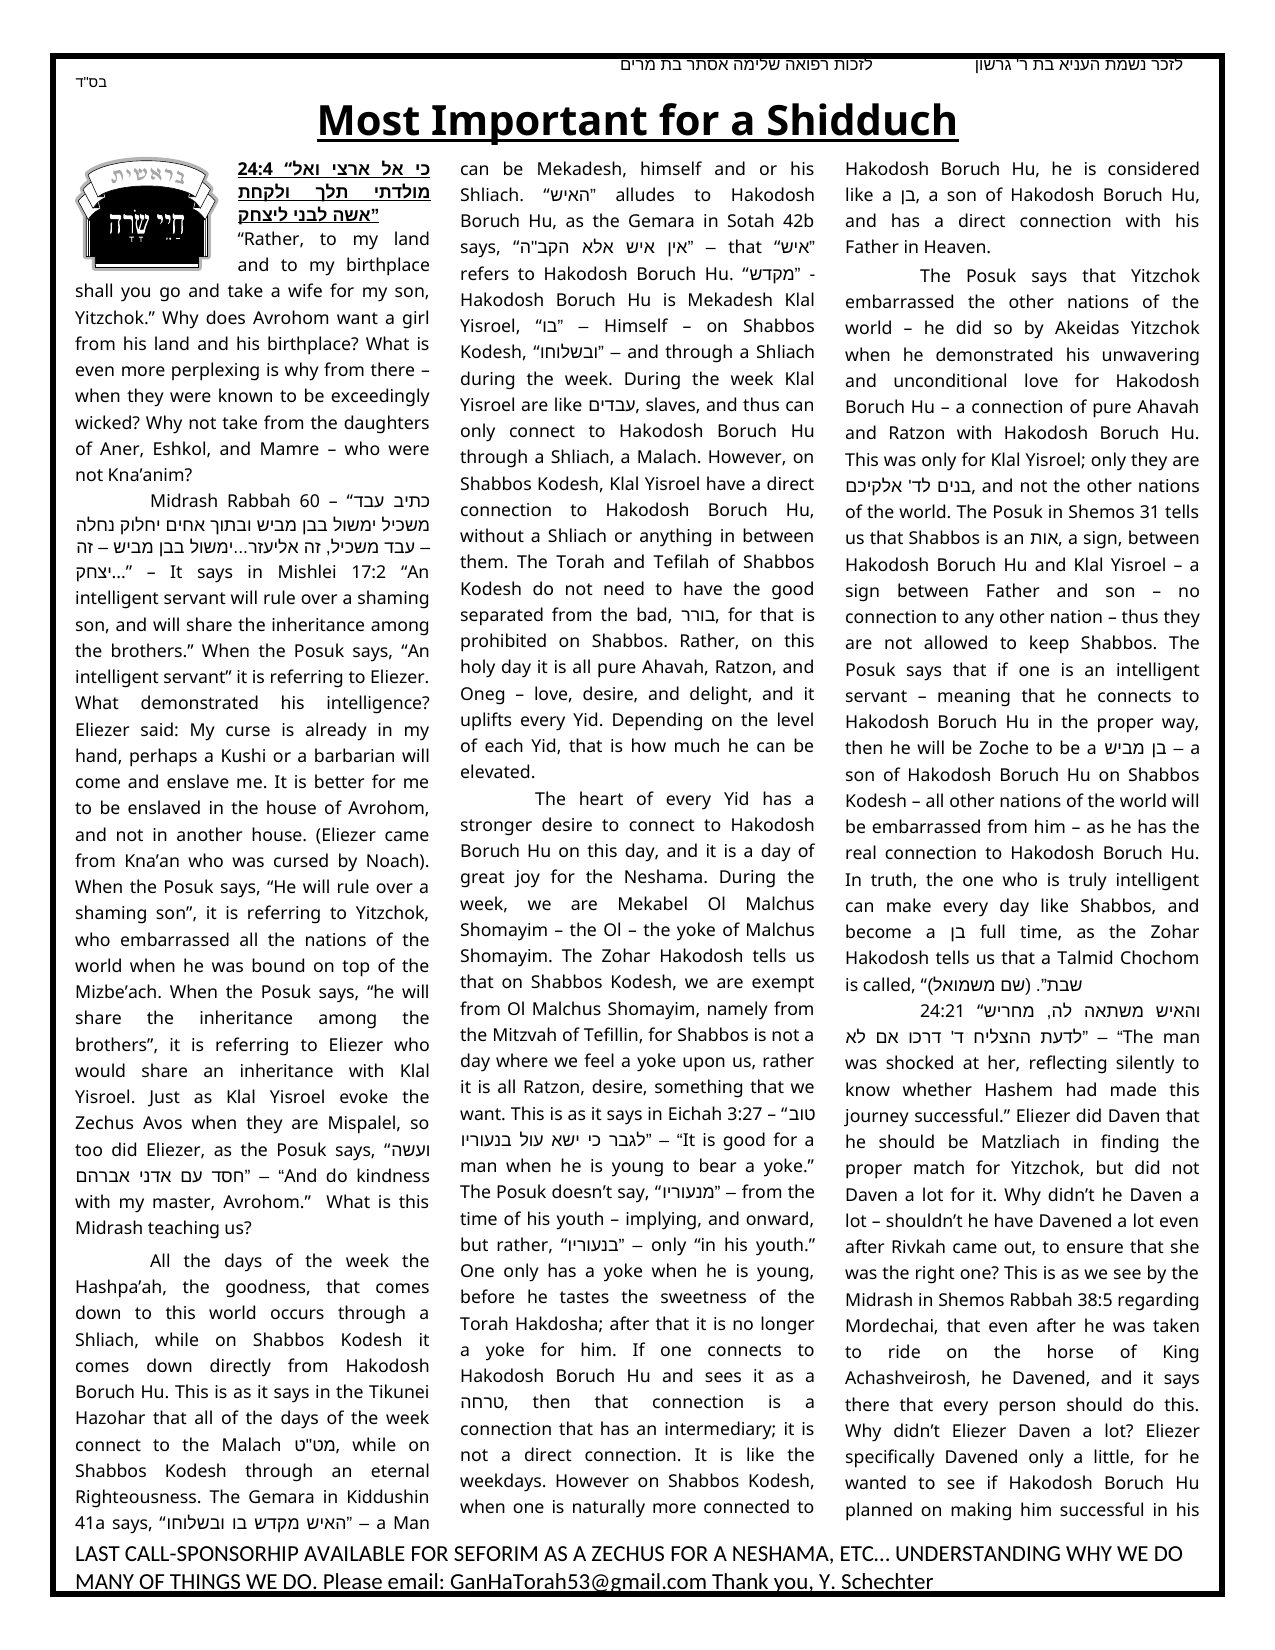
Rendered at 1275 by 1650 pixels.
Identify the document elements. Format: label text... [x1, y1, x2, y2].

text 24:4 “כי אל ארצי ואל מולדתי תלך ולקחת אשה לבני ליצחק” [154, 156, 430, 225]
text All the days of the week the Hashpa’ah, the goodness, that comes down to this world occurs through a Shliach, while on Shabbos Kodesh it comes down directly from Hakodosh Boruch Hu. This is as it says in the Tikunei Hazohar that all of the days of the week connect to the Malach מט"ט, while on Shabbos Kodesh through an eternal Righteousness. The Gemara in Kiddushin 41a says, “האיש מקדש בו ובשלוחו” – a Man can be Mekadesh, himself and or his Shliach. “האיש” alludes to Hakodosh Boruch Hu, as the Gemara in Sotah 42b says, “אין איש אלא הקב"ה” – that “איש” refers to Hakodosh Boruch Hu. “מקדש” - Hakodosh Boruch Hu is Mekadesh Klal Yisroel, “בו” – Himself – on Shabbos Kodesh, “ובשלוחו” – and through a Shliach during the week. During the week Klal Yisroel are like עבדים, slaves, and thus can only connect to Hakodosh Boruch Hu through a Shliach, a Malach. However, on Shabbos Kodesh, Klal Yisroel have a direct connection to Hakodosh Boruch Hu, without a Shliach or anything in between them. The Torah and Tefilah of Shabbos Kodesh do not need to have the good separated from the bad, בורר, for that is prohibited on Shabbos. Rather, on this holy day it is all pure Ahavah, Ratzon, and Oneg – love, desire, and delight, and it uplifts every Yid. Depending on the level of each Yid, that is how much he can be elevated. [460, 156, 815, 784]
text The heart of every Yid has a stronger desire to connect to Hakodosh Boruch Hu on this day, and it is a day of great joy for the Neshama. During the week, we are Mekabel Ol Malchus Shomayim – the Ol – the yoke of Malchus Shomayim. The Zohar Hakodosh tells us that on Shabbos Kodesh, we are exempt from Ol Malchus Shomayim, namely from the Mitzvah of Tefillin, for Shabbos is not a day where we feel a yoke upon us, rather it is all Ratzon, desire, something that we want. This is as it says in Eichah 3:27 – “טוב לגבר כי ישא עול בנעוריו” – “It is good for a man when he is young to bear a yoke.” The Posuk doesn’t say, “מנעוריו” – from the time of his youth – implying, and onward, but rather, “בנעוריו” – only “in his youth.” One only has a yoke when he is young, before he tastes the sweetness of the Torah Hakdosha; after that it is no longer a yoke for him. If one connects to Hakodosh Boruch Hu and sees it as a טרחה, then that connection is a connection that has an intermediary; it is not a direct connection. It is like the weekdays. However on Shabbos Kodesh, when one is naturally more connected to Hakodosh Boruch Hu, he is considered like a בן, a son of Hakodosh Boruch Hu, and has a direct connection with his Father in Heaven. [460, 786, 815, 1519]
text Midrash Rabbah 60 – “כתיב עבד משכיל ימשול בבן מביש ובתוך אחים יחלוק נחלה – עבד משכיל, זה אליעזר...ימשול בבן מביש – זה יצחק...” – It says in Mishlei 17:2 “An intelligent servant will rule over a shaming son, and will share the inheritance among the brothers.” When the Posuk says, “An intelligent servant” it is referring to Eliezer. What demonstrated his intelligence? Eliezer said: My curse is already in my hand, perhaps a Kushi or a barbarian will come and enslave me. It is better for me to be enslaved in the house of Avrohom, and not in another house. (Eliezer came from Kna’an who was cursed by Noach). When the Posuk says, “He will rule over a shaming son”, it is referring to Yitzchok, who embarrassed all the nations of the world when he was bound on top of the Mizbe’ach. When the Posuk says, “he will share the inheritance among the brothers”, it is referring to Eliezer who would share an inheritance with Klal Yisroel. Just as Klal Yisroel evoke the Zechus Avos when they are Mispalel, so too did Eliezer, as the Posuk says, “ועשה חסד עם אדני אברהם” – “And do kindness with my master, Avrohom.” What is this Midrash teaching us? [75, 489, 430, 1240]
text All the days of the week the Hashpa’ah, the goodness, that comes down to this world occurs through a Shliach, while on Shabbos Kodesh it comes down directly from Hakodosh Boruch Hu. This is as it says in the Tikunei Hazohar that all of the days of the week connect to the Malach מט"ט, while on Shabbos Kodesh through an eternal Righteousness. The Gemara in Kiddushin 41a says, “האיש מקדש בו ובשלוחו” – a Man can be Mekadesh, himself and or his Shliach. “האיש” alludes to Hakodosh Boruch Hu, as the Gemara in Sotah 42b says, “אין איש אלא הקב"ה” – that “איש” refers to Hakodosh Boruch Hu. “מקדש” - Hakodosh Boruch Hu is Mekadesh Klal Yisroel, “בו” – Himself – on Shabbos Kodesh, “ובשלוחו” – and through a Shliach during the week. During the week Klal Yisroel are like עבדים, slaves, and thus can only connect to Hakodosh Boruch Hu through a Shliach, a Malach. However, on Shabbos Kodesh, Klal Yisroel have a direct connection to Hakodosh Boruch Hu, without a Shliach or anything in between them. The Torah and Tefilah of Shabbos Kodesh do not need to have the good separated from the bad, בורר, for that is prohibited on Shabbos. Rather, on this holy day it is all pure Ahavah, Ratzon, and Oneg – love, desire, and delight, and it uplifts every Yid. Depending on the level of each Yid, that is how much he can be elevated. [75, 1248, 430, 1535]
text “Rather, to my land and to my birthplace shall you go and take a wife for my son, Yitzchok.” Why does Avrohom want a girl from his land and his birthplace? What is even more perplexing is why from there – when they were known to be exceedingly wicked? Why not take from the daughters of Aner, Eshkol, and Mamre – who were not Kna’anim? [75, 226, 430, 487]
text The Posuk says that Yitzchok embarrassed the other nations of the world – he did so by Akeidas Yitzchok when he demonstrated his unwavering and unconditional love for Hakodosh Boruch Hu – a connection of pure Ahavah and Ratzon with Hakodosh Boruch Hu. This was only for Klal Yisroel; only they are בנים לד' אלקיכם, and not the other nations of the world. The Posuk in Shemos 31 tells us that Shabbos is an אות, a sign, between Hakodosh Boruch Hu and Klal Yisroel – a sign between Father and son – no connection to any other nation – thus they are not allowed to keep Shabbos. The Posuk says that if one is an intelligent servant – meaning that he connects to Hakodosh Boruch Hu in the proper way, then he will be Zoche to be a בן מביש – a son of Hakodosh Boruch Hu on Shabbos Kodesh – all other nations of the world will be embarrassed from him – as he has the real connection to Hakodosh Boruch Hu. In truth, the one who is truly intelligent can make every day like Shabbos, and become a בן full time, as the Zohar Hakodosh tells us that a Talmid Chochom is called, “שבת”. (שם משמואל) [845, 263, 1200, 996]
text Most Important for a Shidduch [75, 91, 1200, 148]
